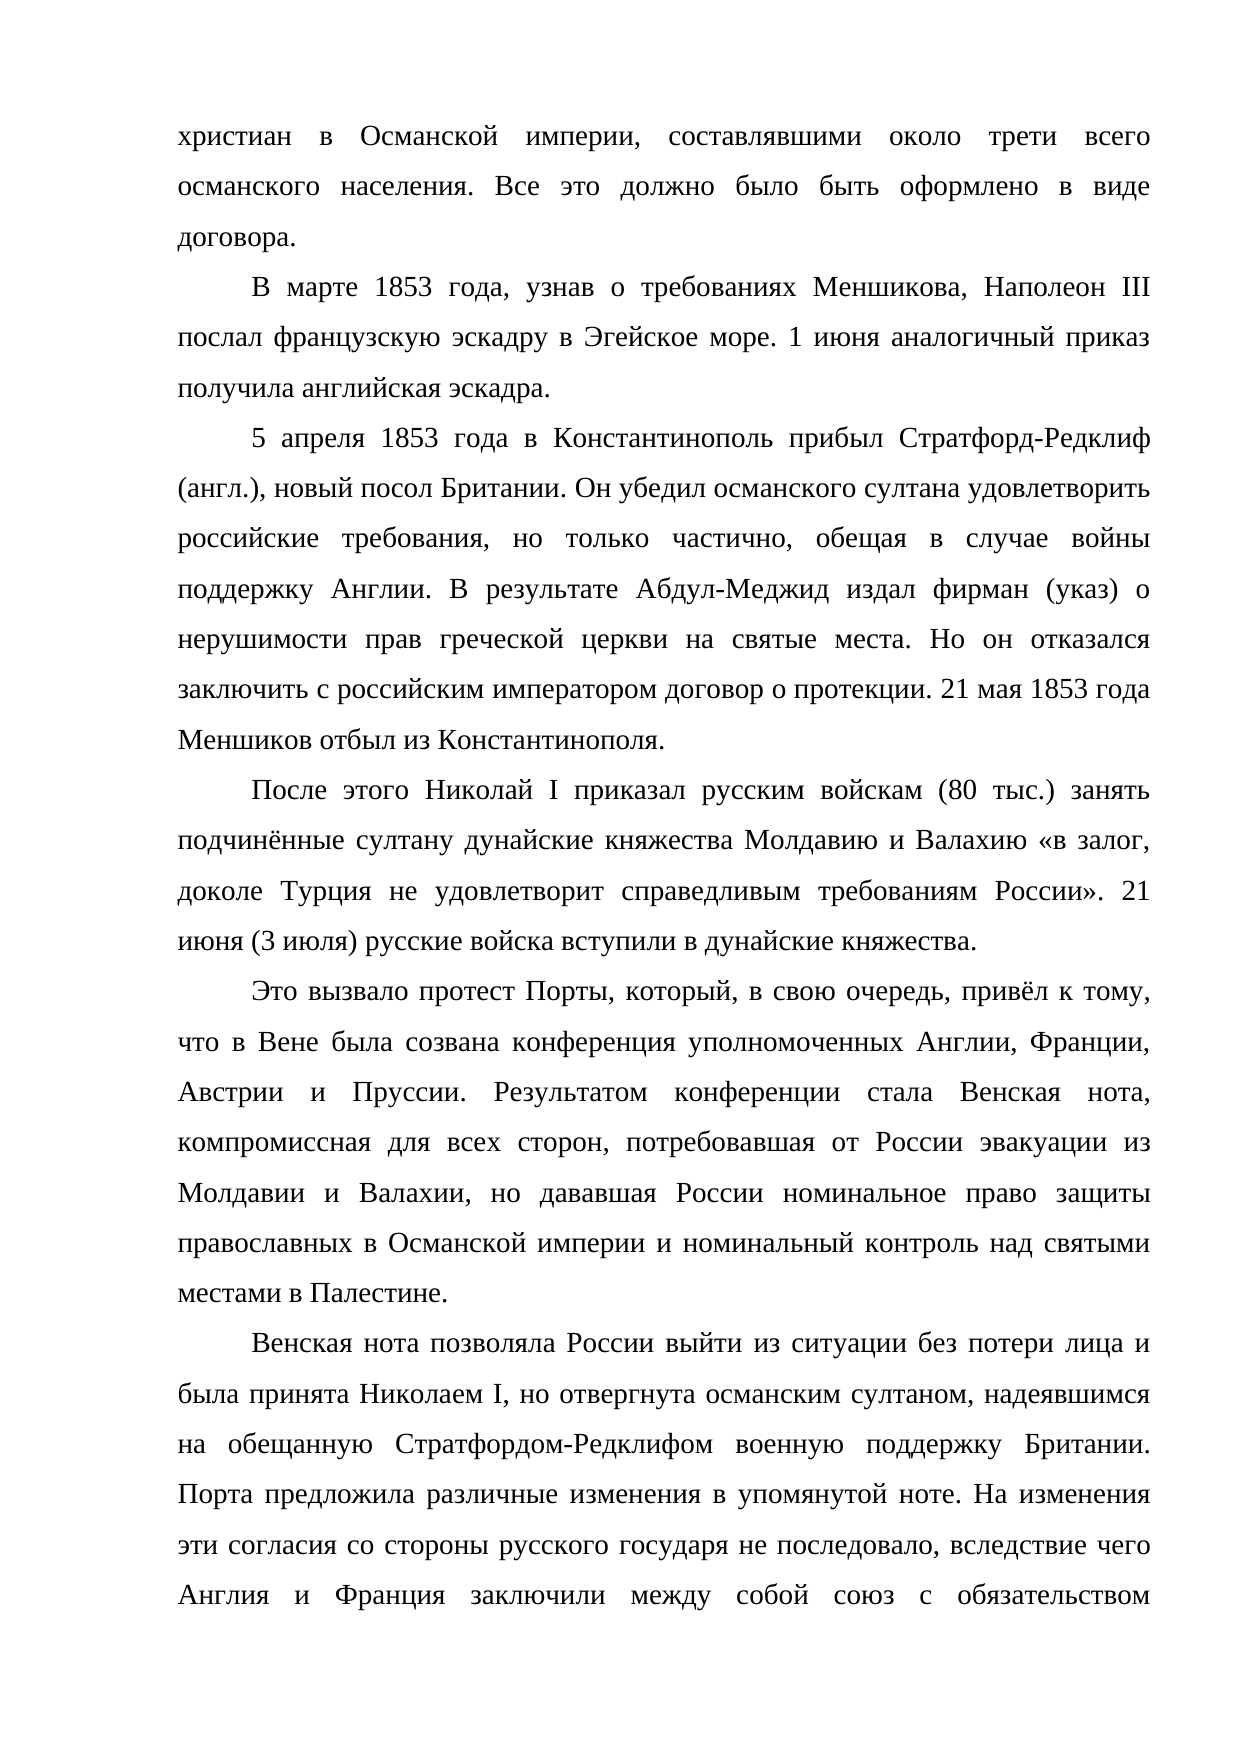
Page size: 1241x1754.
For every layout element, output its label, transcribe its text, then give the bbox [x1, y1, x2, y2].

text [177, 118, 1152, 252]
text После этого Николай I приказал русским войскам (80 тыс.) занять подчинённые султану дунайские княжества Молдавию и Валахию «в залог, доколе Турция не удовлетворит справедливым требованиям России». 21 июня (3 июля) русские войска вступили в дунайские княжества. [177, 772, 1152, 957]
text В марте 1853 года, узнав о требованиях Меншикова, Наполеон III послал французскую эскадру в Эгейское море. 1 июня аналогичный приказ получила английская эскадра. [177, 269, 1152, 403]
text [177, 1326, 1152, 1611]
text 5 апреля 1853 года в Константинополь прибыл Стратфорд-Редклиф (англ.), новый посол Британии. Он убедил османского султана удовлетворить российские требования, но только частично, обещая в случае войны поддержку Англии. В результате Абдул-Меджид издал фирман (указ) о нерушимости прав греческой церкви на святые места. Но он отказался заключить с российским императором договор о протекции. 21 мая 1853 года Меншиков отбыл из Константинополя. [177, 420, 1152, 755]
text Это вызвало протест Порты, который, в свою очередь, привёл к тому, что в Вене была созвана конференция уполномоченных Англии, Франции, Австрии и Пруссии. Результатом конференции стала Венская нота, компромиссная для всех сторон, потребовавшая от России эвакуации из Молдавии и Валахии, но дававшая России номинальное право защиты православных в Османской империи и номинальный контроль над святыми местами в Палестине. [177, 973, 1152, 1309]
